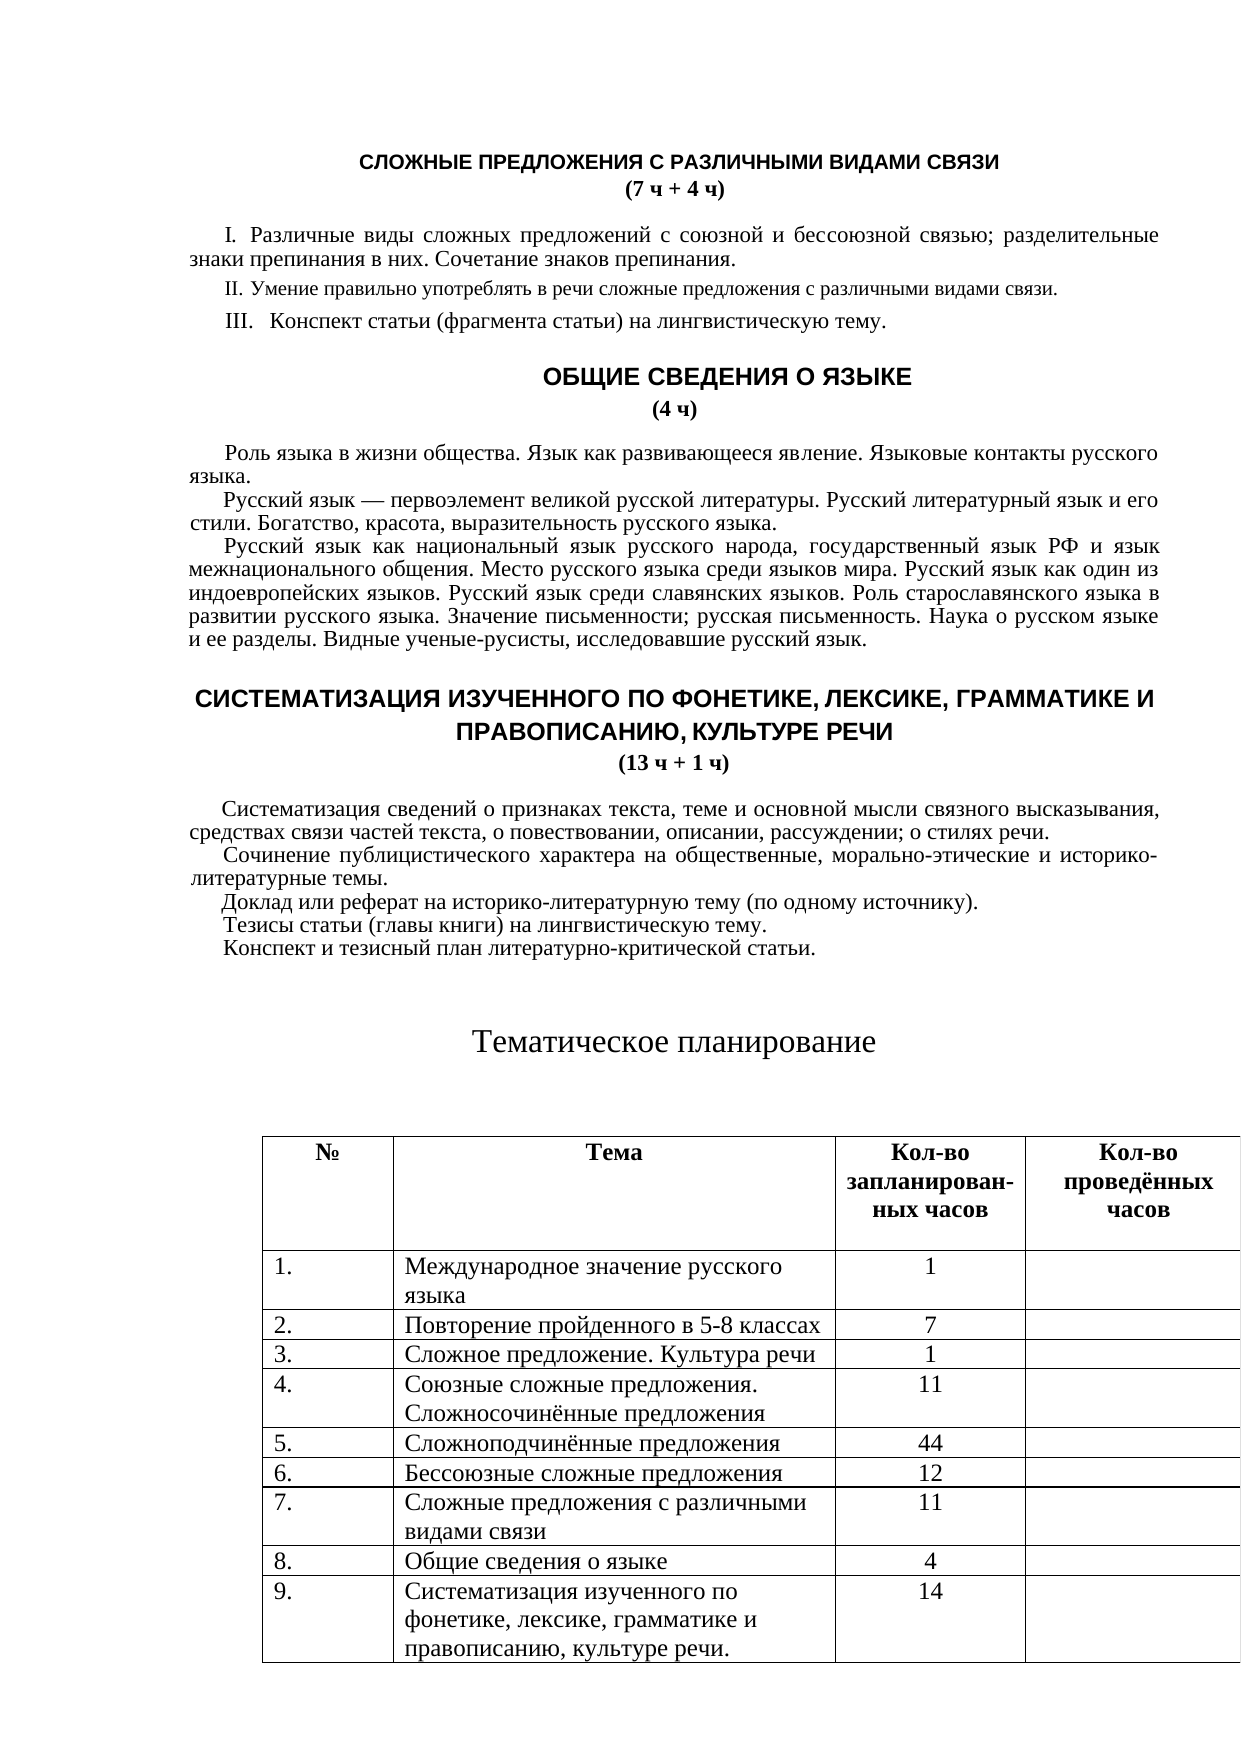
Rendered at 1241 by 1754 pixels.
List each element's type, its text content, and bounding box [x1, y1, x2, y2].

text СИСТЕМАТИЗАЦИЯ ИЗУЧЕННОГО ПО ФОНЕТИКЕ, ЛЕКСИКЕ, ГРАММАТИКЕ И ПРАВОПИСАНИЮ, КУЛЬТУРЕ РЕЧИ [189, 681, 1160, 747]
text СЛОЖНЫЕ ПРЕДЛОЖЕНИЯ С РАЗЛИЧНЫМИ ВИДАМИ СВЯЗИ [198, 150, 1160, 174]
table_cell 12 [836, 1458, 1025, 1486]
table_cell 7 [836, 1310, 1025, 1338]
text Сочинение публицистического характера на общественные, морально-этические и историко-литературные темы. [191, 844, 1159, 891]
text Систематизация сведений о признаках текста, теме и основной мысли связного высказывания, средствах связи частей текста, о повествовании, описании, рассуждении; о стилях речи. [189, 798, 1160, 844]
table_cell [1026, 1576, 1240, 1662]
text Русский язык — первоэлемент великой русской литературы. Русский литературный язык и его стили. Богатство, красота, выразительность русского языка. [190, 489, 1159, 535]
table_cell Международное значение русского языка [394, 1251, 835, 1309]
table_cell 4 [836, 1546, 1025, 1575]
table_cell 2. [263, 1310, 393, 1338]
table_cell [1026, 1310, 1240, 1338]
table_cell 8. [263, 1546, 393, 1575]
table_cell [1026, 1458, 1240, 1486]
table_cell [1026, 1251, 1240, 1309]
table_cell 11 [836, 1488, 1025, 1545]
text Русский язык как национальный язык русского народа, государственный язык РФ и язык межнационального общения. Место русского языка среди языков мира. Русский язык как один из индоевропейских языков. Русский язык среди славянских языков. Роль старославянского языка в развитии русского языка. Значение письменности; русская письменность. Наука о русском языке и ее разделы. Видные ученые-русисты, исследовавшие русский язык. [188, 535, 1160, 651]
table_cell [1026, 1369, 1240, 1427]
table_cell 5. [263, 1428, 393, 1457]
table_cell 7. [263, 1488, 393, 1545]
table_cell [1026, 1488, 1240, 1545]
table_cell [1026, 1546, 1240, 1575]
table_cell Повторение пройденного в 5-8 классах [394, 1310, 835, 1338]
table_cell 14 [836, 1576, 1025, 1662]
table_cell 4. [263, 1369, 393, 1427]
table_cell 3. [263, 1340, 393, 1368]
table_cell 1 [836, 1340, 1025, 1368]
table_cell [1026, 1428, 1240, 1457]
list Различные виды сложных предложений с союзной и бессоюзной связью; разделительные знаки препинания в них. Сочетание знаков препинания. [189, 224, 1159, 271]
table_header Тема [394, 1137, 835, 1250]
text (13 ч + 1 ч) [188, 749, 1159, 775]
text III. Конспект статьи (фрагмента статьи) на лингвистическую тему. [190, 310, 1159, 333]
table_cell Сложные предложения с различными видами связи [394, 1488, 835, 1545]
table_cell 44 [836, 1428, 1025, 1457]
text ОБЩИЕ СВЕДЕНИЯ О ЯЗЫКЕ [334, 362, 1160, 391]
table_header Кол-во запланирован- ных часов [836, 1137, 1025, 1250]
table_cell 11 [836, 1369, 1025, 1427]
text (4 ч) [189, 395, 1160, 421]
text Доклад или реферат на историко-литературную тему (по одному источнику). [190, 891, 1158, 914]
table_cell Союзные сложные предложения. Сложносочинённые предложения [394, 1369, 835, 1427]
table_cell Сложное предложение. Культура речи [394, 1340, 835, 1368]
text Тезисы статьи (главы книги) на лингвистическую тему. [223, 914, 1160, 937]
text Тематическое планирование [188, 1021, 1160, 1059]
text Роль языка в жизни общества. Язык как развивающееся явление. Языковые контакты русского языка. [189, 442, 1158, 489]
table_cell Систематизация изученного по фонетике, лексике, грамматике и правописанию, культуре речи. [394, 1576, 835, 1662]
table_cell 9. [263, 1576, 393, 1662]
table_header № [263, 1137, 393, 1250]
table_header Кол-во проведённых часов [1026, 1137, 1240, 1250]
table_cell [1026, 1340, 1240, 1368]
table_cell 1 [836, 1251, 1025, 1309]
table_cell 1. [263, 1251, 393, 1309]
table_cell Бессоюзные сложные предложения [394, 1458, 835, 1486]
table_cell 6. [263, 1458, 393, 1486]
text Конспект и тезисный план литературно-критической статьи. [223, 937, 1160, 960]
table_cell Сложноподчинённые предложения [394, 1428, 835, 1457]
list Умение правильно употреблять в речи сложные предложения с различными видами связи. [189, 279, 1159, 300]
text (7 ч + 4 ч) [190, 175, 1160, 202]
table_cell Общие сведения о языке [394, 1546, 835, 1575]
